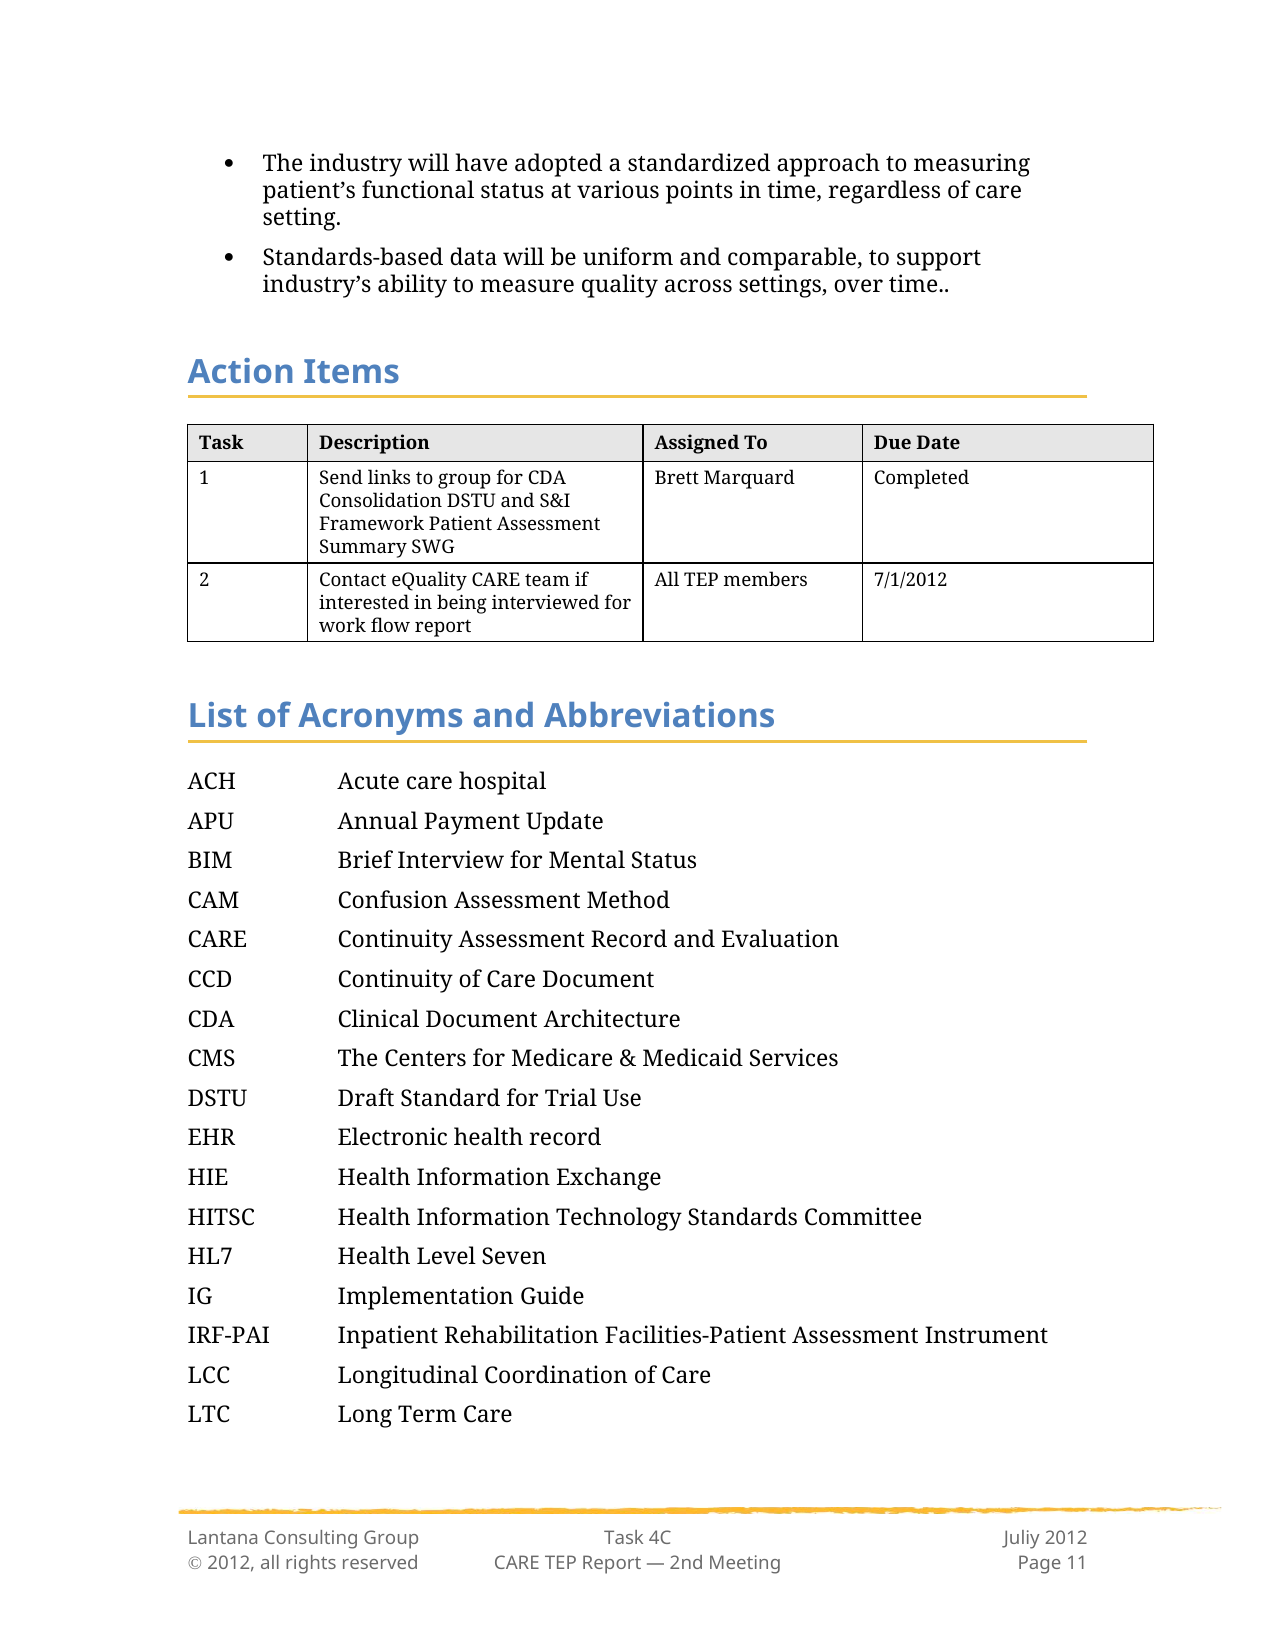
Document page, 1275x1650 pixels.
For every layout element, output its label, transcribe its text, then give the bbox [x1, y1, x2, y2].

table_header Assigned To [644, 425, 862, 461]
table_cell Completed [863, 462, 1153, 562]
text ACH Acute care hospital [187, 768, 1087, 795]
text HL7 Health Level Seven [187, 1243, 1087, 1270]
text CAM Confusion Assessment Method [187, 887, 1087, 914]
text IG Implementation Guide [187, 1282, 1087, 1309]
list The industry will have adopted a standardized approach to measuring patient’s functional status at various points in time, regardless of care setting. [225, 150, 1087, 231]
table_cell All TEP members [644, 564, 862, 641]
text CMS The Centers for Medicare & Medicaid Services [187, 1045, 1087, 1072]
text IRF-PAI Inpatient Rehabilitation Facilities-Patient Assessment Instrument [187, 1322, 1087, 1349]
text LTC Long Term Care [187, 1401, 1087, 1428]
table_header Due Date [863, 425, 1153, 461]
text CDA Clinical Document Architecture [187, 1005, 1087, 1032]
subtitle Action Items [187, 348, 1087, 398]
text BIM Brief Interview for Mental Status [187, 847, 1087, 874]
list Standards-based data will be uniform and comparable, to support industry’s ability to measure quality across settings, over time.. [225, 244, 1087, 298]
table_header Task [188, 425, 307, 461]
text DSTU Draft Standard for Trial Use [187, 1084, 1087, 1112]
table_header Description [308, 425, 642, 461]
table_cell 1 [188, 462, 307, 562]
subtitle List of Acronyms and Abbreviations [187, 692, 1087, 743]
text HIE Health Information Exchange [187, 1164, 1087, 1191]
table_cell Send links to group for CDA Consolidation DSTU and S&I Framework Patient Assessment Summary SWG [308, 462, 642, 562]
text CARE Continuity Assessment Record and Evaluation [187, 926, 1087, 953]
text EHR Electronic health record [187, 1124, 1087, 1151]
table_cell Brett Marquard [644, 462, 862, 562]
table_cell 2 [188, 564, 307, 641]
picture [178, 1507, 1222, 1514]
table_cell Contact eQuality CARE team if interested in being interviewed for work flow report [308, 564, 642, 641]
text LCC Longitudinal Coordination of Care [187, 1362, 1087, 1389]
text APU Annual Payment Update [187, 807, 1087, 834]
text CCD Continuity of Care Document [187, 966, 1087, 993]
text HITSC Health Information Technology Standards Committee [187, 1203, 1087, 1230]
table_cell 7/1/2012 [863, 564, 1153, 641]
